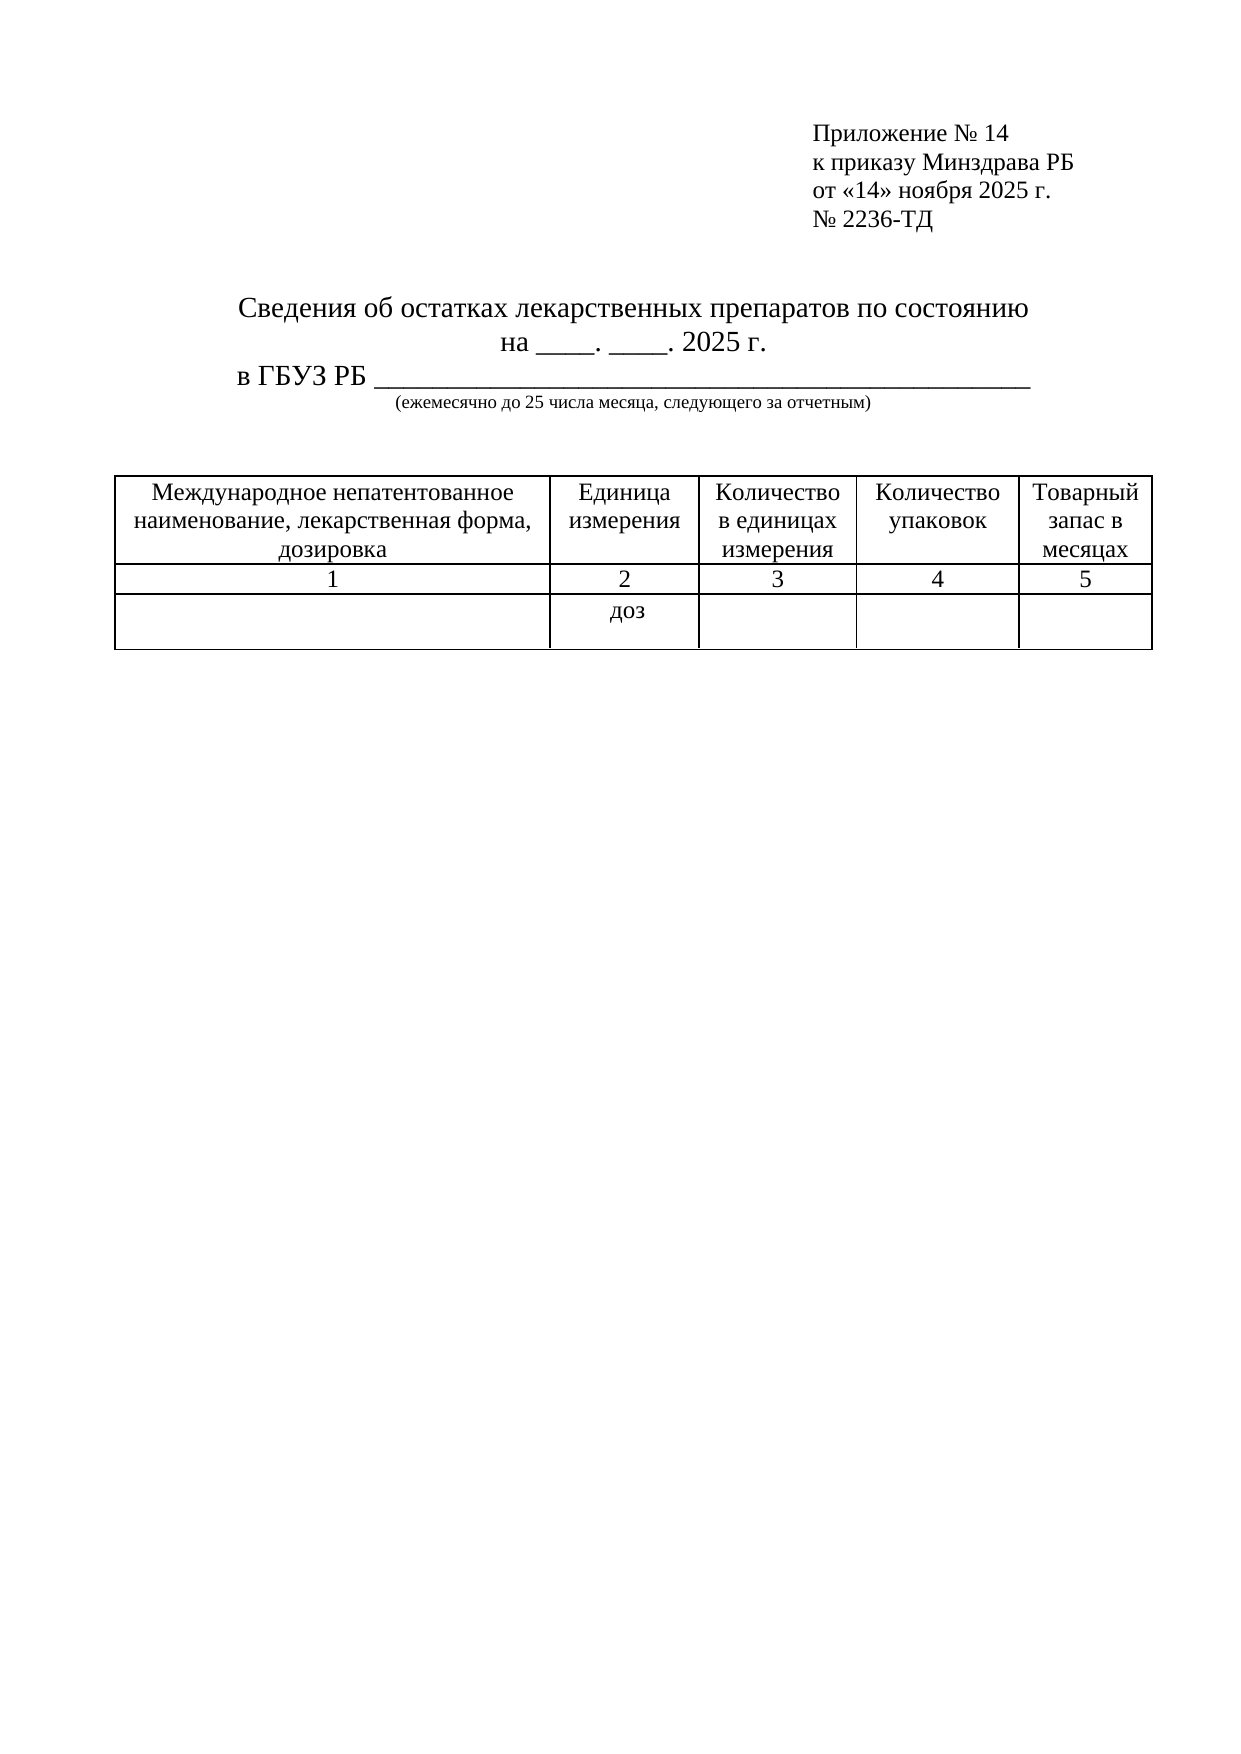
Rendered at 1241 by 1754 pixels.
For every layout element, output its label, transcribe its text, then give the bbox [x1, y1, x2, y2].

table_cell в ГБУЗ РБ _____________________________________________ (ежемесячно до 25 числа месяца, следующего за отчетным) [115, 358, 1152, 475]
table_cell 5 [1020, 565, 1151, 593]
table_cell 1 [116, 565, 549, 593]
table_cell 3 [700, 565, 856, 593]
table_cell Единица измерения [551, 477, 698, 563]
table_cell [1020, 595, 1151, 648]
table_header Сведения об остатках лекарственных препаратов по состоянию на ____. ____. 2025 г. [115, 291, 1152, 358]
table_cell Товарный запас в месяцах [1020, 477, 1151, 563]
table_cell Количество в единицах измерения [700, 477, 856, 563]
table_cell Количество упаковок [857, 477, 1018, 563]
table_cell [116, 595, 549, 648]
table_cell Международное непатентованное наименование, лекарственная форма, дозировка [116, 477, 549, 563]
text от «14» ноября 2025 г. [812, 176, 1181, 204]
table_cell [700, 595, 856, 648]
text к приказу Минздрава РБ [812, 147, 1181, 176]
text № 2236-ТД [812, 204, 1181, 233]
text Приложение № 14 [812, 118, 1181, 147]
table_cell 2 [551, 565, 698, 593]
table_cell [857, 595, 1018, 648]
table_cell доз [551, 595, 698, 648]
table_cell 4 [857, 565, 1018, 593]
